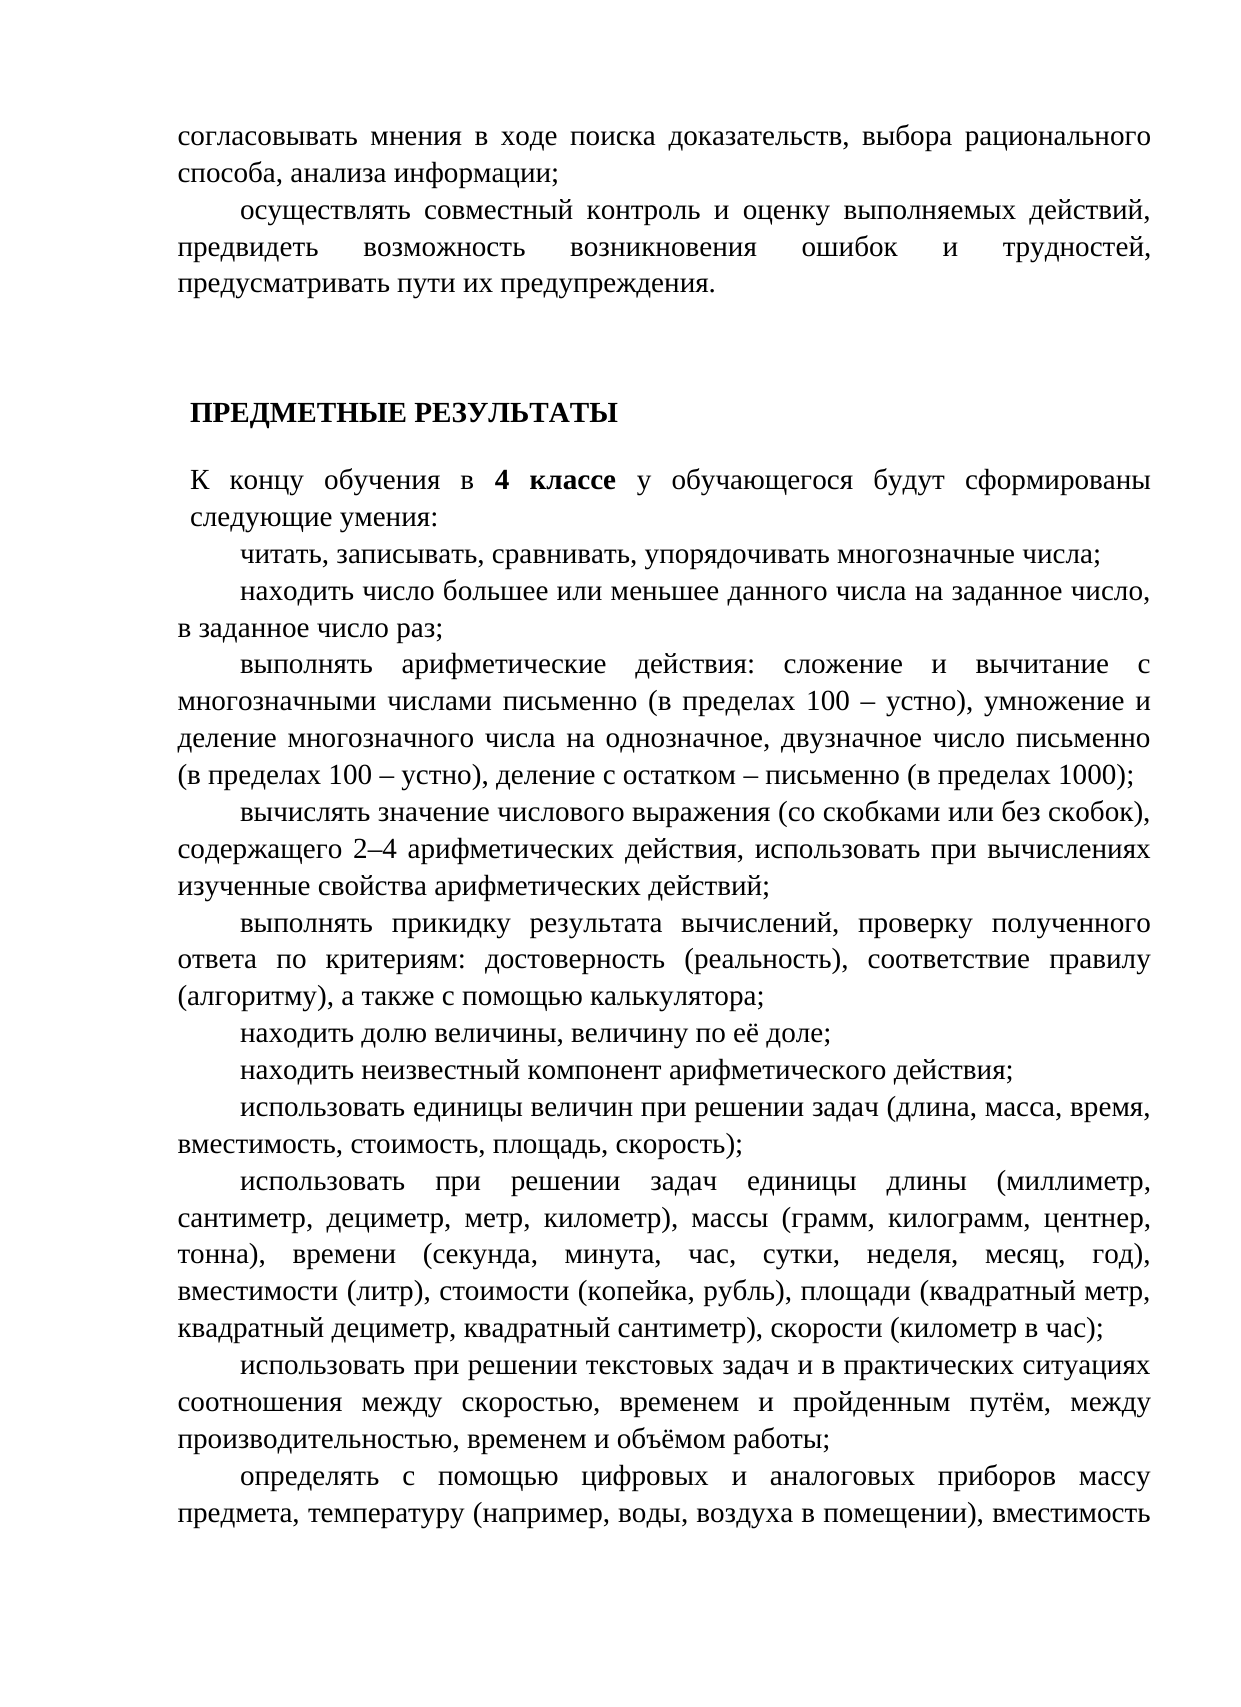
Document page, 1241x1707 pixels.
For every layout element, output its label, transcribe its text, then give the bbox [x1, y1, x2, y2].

text выполнять прикидку результата вычислений, проверку полученного ответа по критериям: достоверность (реальность), соответствие правилу (алгоритму), а также с помощью калькулятора; [177, 905, 1152, 1012]
text находить долю величины, величину по её доле; [177, 1015, 1152, 1049]
text находить неизвестный компонент арифметического действия; [177, 1052, 1152, 1086]
text вычислять значение числового выражения (со скобками или без скобок), содержащего 2–4 арифметических действия, использовать при вычислениях изученные свойства арифметических действий; [177, 794, 1152, 901]
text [177, 118, 1152, 188]
text ПРЕДМЕТНЫЕ РЕЗУЛЬТАТЫ [190, 395, 1152, 428]
text К концу обучения в 4 классе у обучающегося будут сформированы следующие умения: [190, 462, 1152, 533]
text читать, записывать, сравнивать, упорядочивать многозначные числа; [177, 536, 1152, 569]
text использовать при решении задач единицы длины (миллиметр, сантиметр, дециметр, метр, километр), массы (грамм, килограмм, центнер, тонна), времени (секунда, минута, час, сутки, неделя, месяц, год), вместимости (литр), стоимости (копейка, рубль), площади (квадратный метр, квадратный дециметр, квадратный сантиметр), скорости (километр в час); [177, 1163, 1152, 1344]
text использовать при решении текстовых задач и в практических ситуациях соотношения между скоростью, временем и пройденным путём, между производительностью, временем и объёмом работы; [177, 1347, 1152, 1454]
text находить число большее или меньшее данного числа на заданное число, в заданное число раз; [177, 573, 1152, 643]
text осуществлять совместный контроль и оценку выполняемых действий, предвидеть возможность возникновения ошибок и трудностей, предусматривать пути их предупреждения. [177, 192, 1152, 299]
text выполнять арифметические действия: сложение и вычитание с многозначными числами письменно (в пределах 100 – устно), умножение и деление многозначного числа на однозначное, двузначное число письменно (в пределах 100 – устно), деление с остатком – письменно (в пределах 1000); [177, 647, 1152, 791]
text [177, 1458, 1152, 1528]
text использовать единицы величин при решении задач (длина, масса, время, вместимость, стоимость, площадь, скорость); [177, 1089, 1152, 1159]
